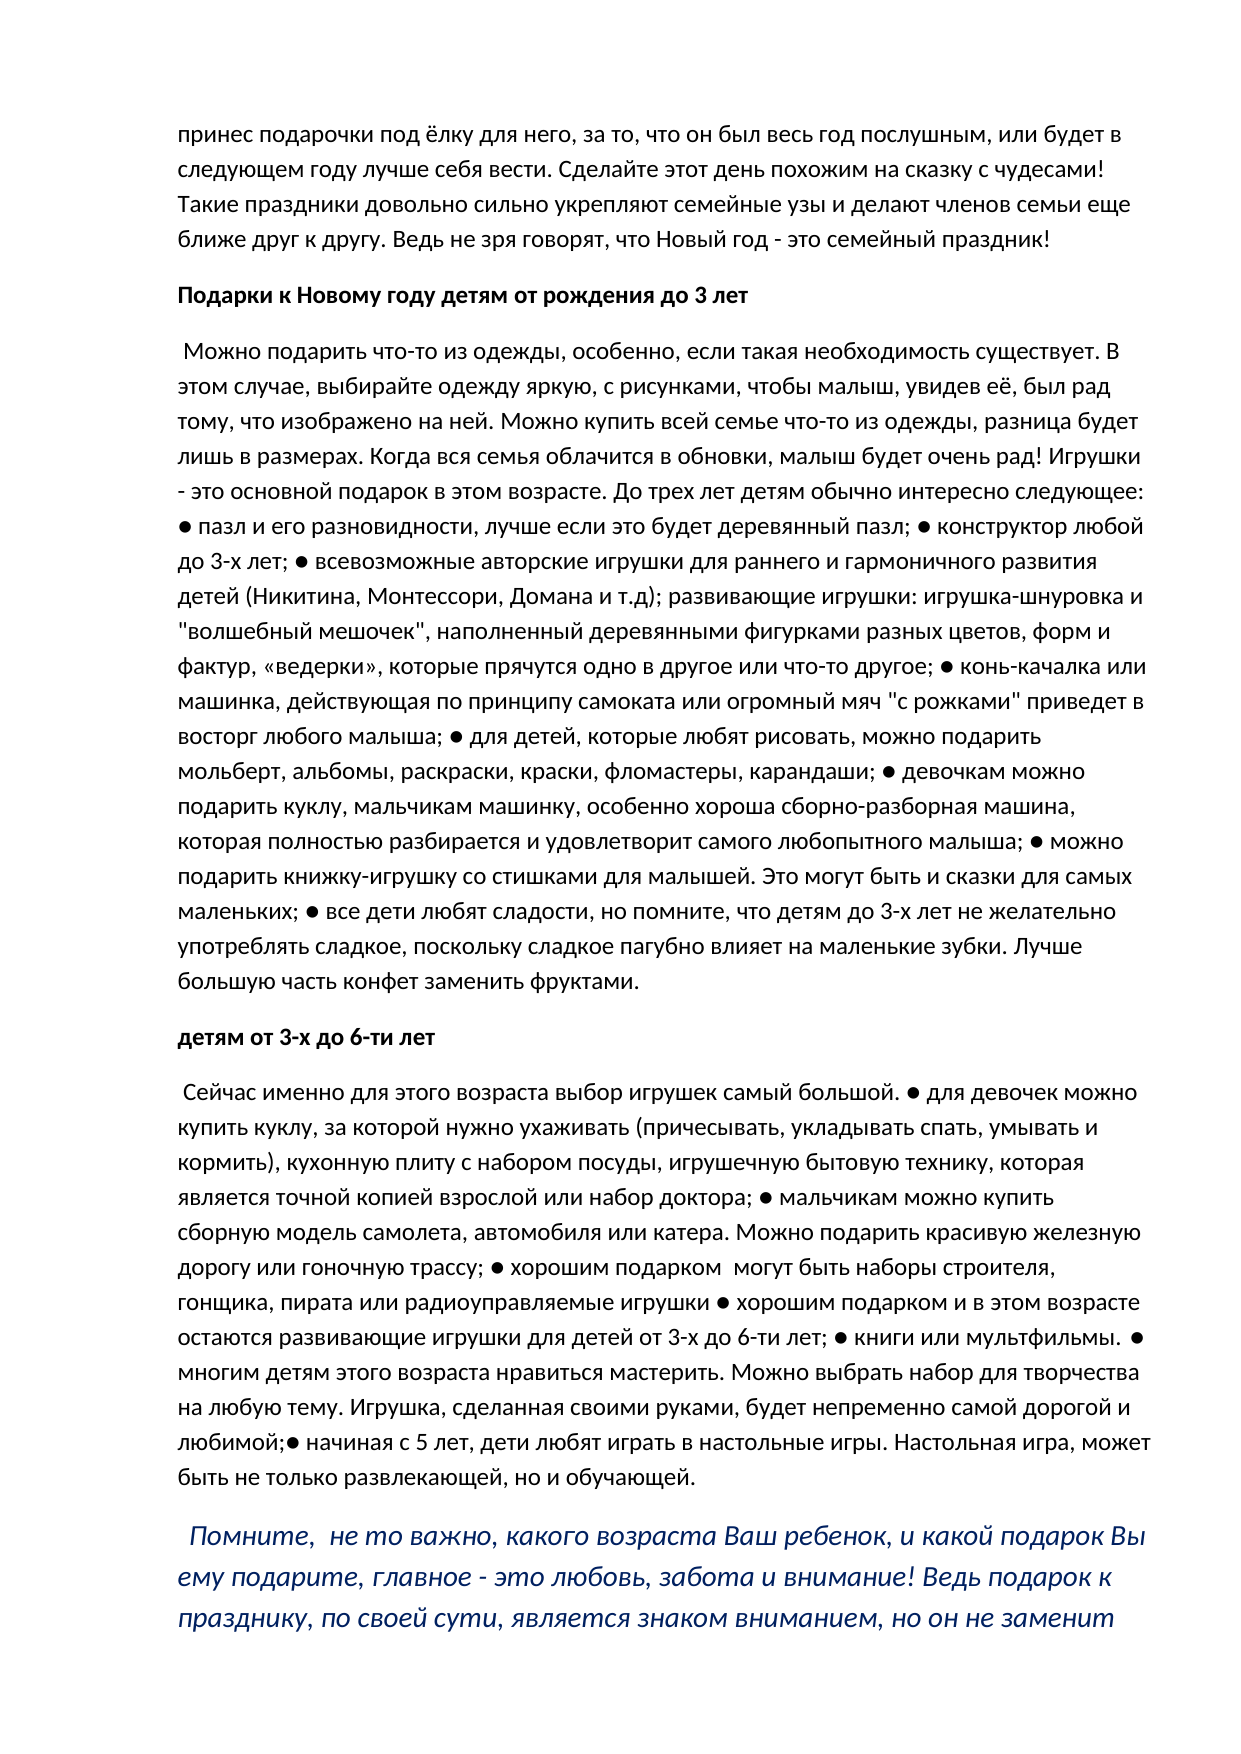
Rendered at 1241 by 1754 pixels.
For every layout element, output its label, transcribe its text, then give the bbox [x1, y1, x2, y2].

text детям от 3-х до 6-ти лет [177, 1021, 1152, 1051]
text Сейчас именно для этого возраста выбор игрушек самый большой. ● для девочек можно купить куклу, за которой нужно ухаживать (причесывать, укладывать спать, умывать и кормить), кухонную плиту с набором посуды, игрушечную бытовую технику, которая является точной копией взрослой или набор доктора; ● мальчикам можно купить сборную модель самолета, автомобиля или катера. Можно подарить красивую железную дорогу или гоночную трассу; ● хорошим подарком могут быть наборы строителя, гонщика, пирата или радиоуправляемые игрушки ● хорошим подарком и в этом возрасте остаются развивающие игрушки для детей от 3-х до 6-ти лет; ● книги или мультфильмы. ● многим детям этого возраста нравиться мастерить. Можно выбрать набор для творчества на любую тему. Игрушка, сделанная своими руками, будет непременно самой дорогой и любимой;● начиная с 5 лет, дети любят играть в настольные игры. Настольная игра, может быть не только развлекающей, но и обучающей. [177, 1076, 1152, 1492]
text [177, 118, 1152, 254]
text Подарки к Новому году детям от рождения до 3 лет [177, 279, 1152, 309]
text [177, 1517, 1152, 1635]
text Можно подарить что-то из одежды, особенно, если такая необходимость существует. В этом случае, выбирайте одежду яркую, с рисунками, чтобы малыш, увидев её, был рад тому, что изображено на ней. Можно купить всей семье что-то из одежды, разница будет лишь в размерах. Когда вся семья облачится в обновки, малыш будет очень рад! Игрушки - это основной подарок в этом возрасте. До трех лет детям обычно интересно следующее: ● пазл и его разновидности, лучше если это будет деревянный пазл; ● конструктор любой до 3-х лет; ● всевозможные авторские игрушки для раннего и гармоничного развития детей (Никитина, Монтессори, Домана и т.д); развивающие игрушки: игрушка-шнуровка и "волшебный мешочек", наполненный деревянными фигурками разных цветов, форм и фактур, «ведерки», которые прячутся одно в другое или что-то другое; ● конь-качалка или машинка, действующая по принципу самоката или огромный мяч "с рожками" приведет в восторг любого малыша; ● для детей, которые любят рисовать, можно подарить мольберт, альбомы, раскраски, краски, фломастеры, карандаши; ● девочкам можно подарить куклу, мальчикам машинку, особенно хороша сборно-разборная машина, которая полностью разбирается и удовлетворит самого любопытного малыша; ● можно подарить книжку-игрушку со стишками для малышей. Это могут быть и сказки для самых маленьких; ● все дети любят сладости, но помните, что детям до 3-х лет не желательно употреблять сладкое, поскольку сладкое пагубно влияет на маленькие зубки. Лучше большую часть конфет заменить фруктами. [177, 335, 1152, 995]
